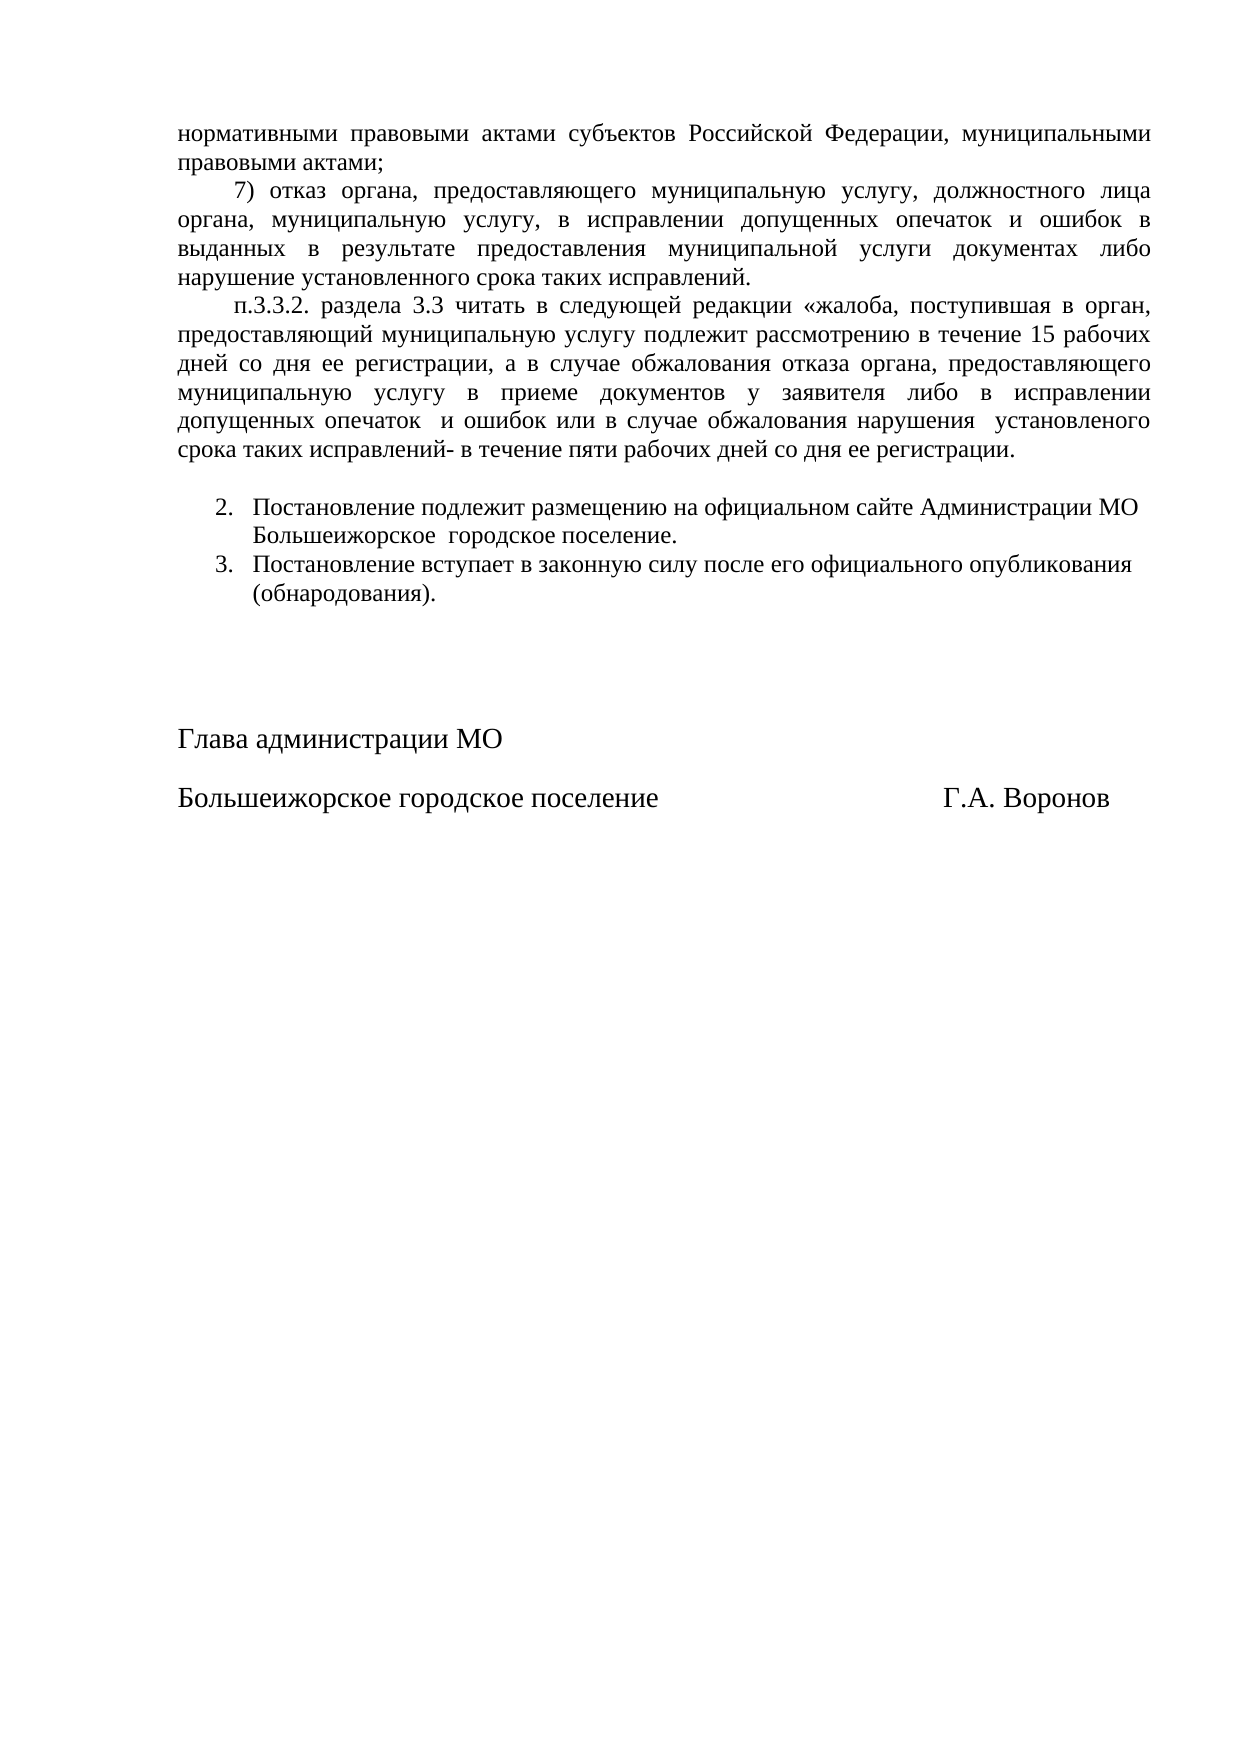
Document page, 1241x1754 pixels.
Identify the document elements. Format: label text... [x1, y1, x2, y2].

list Постановление подлежит размещению на официальном сайте Администрации МО Большеижорское городское поселение. [215, 492, 1152, 549]
text Большеижорское городское поселение Г.А. Воронов [177, 781, 1152, 814]
text 7) отказ органа, предоставляющего муниципальную услугу, должностного лица органа, муниципальную услугу, в исправлении допущенных опечаток и ошибок в выданных в результате предоставления муниципальной услуги документах либо нарушение установленного срока таких исправлений. [177, 176, 1152, 291]
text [177, 118, 1152, 176]
text п.3.3.2. раздела 3.3 читать в следующей редакции «жалоба, поступившая в орган, предоставляющий муниципальную услугу подлежит рассмотрению в течение 15 рабочих дней со дня ее регистрации, а в случае обжалования отказа органа, предоставляющего муниципальную услугу в приеме документов у заявителя либо в исправлении допущенных опечаток и ошибок или в случае обжалования нарушения установленого срока таких исправлений- в течение пяти рабочих дней со дня ее регистрации. [177, 291, 1152, 463]
list Постановление вступает в законную силу после его официального опубликования (обнародования). [215, 549, 1152, 635]
text Глава администрации МО [177, 721, 1152, 755]
